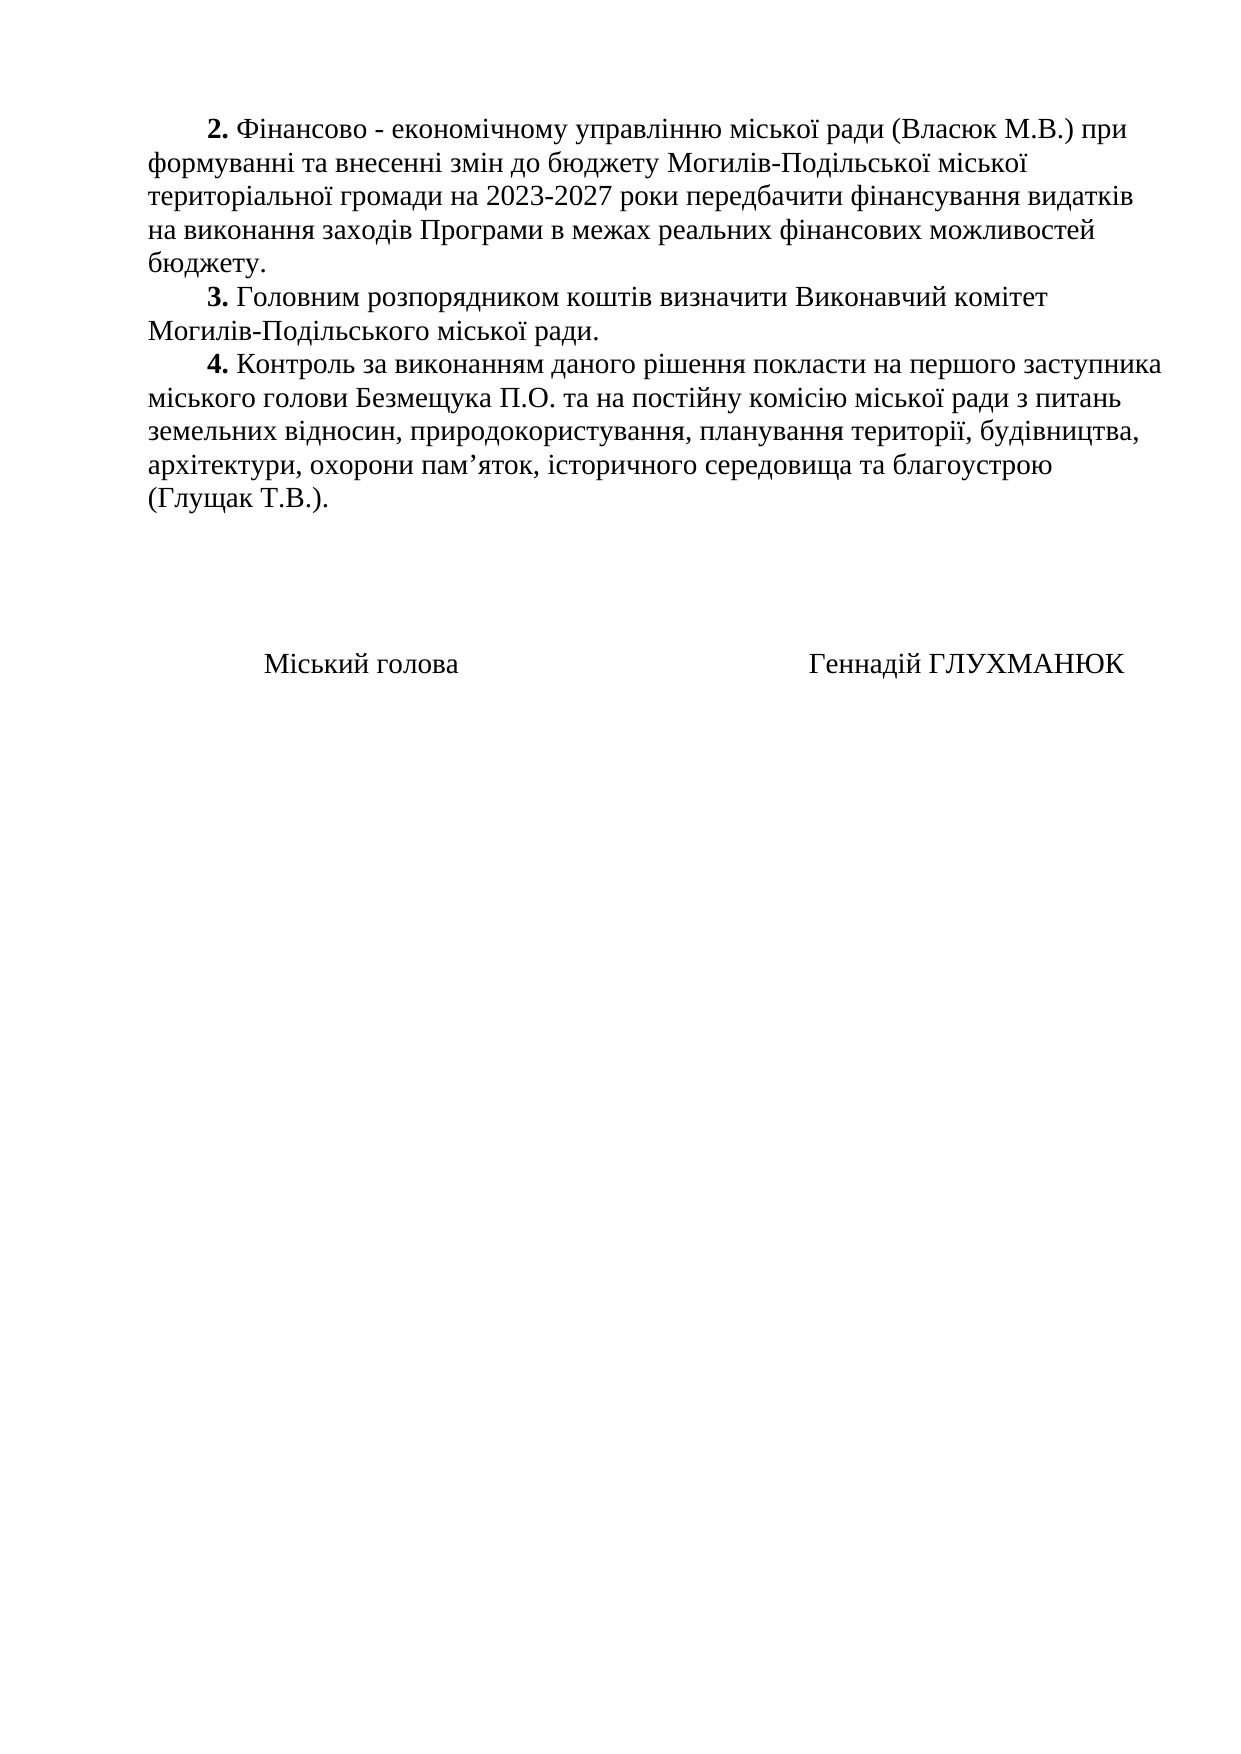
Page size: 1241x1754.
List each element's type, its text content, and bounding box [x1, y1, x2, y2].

text Міський голова Геннадій ГЛУХМАНЮК [148, 646, 1167, 679]
text (Глущак Т.В.). [148, 480, 1167, 514]
text 4. Контроль за виконанням даного рішення покласти на першого заступника міського голови Безмещука П.О. та на постійну комісію міської ради з питань земельних відносин, природокористування, планування території, будівництва, архітектури, охорони пам’яток, історичного середовища та благоустрою [148, 346, 1167, 480]
list Головним розпорядником коштів визначити Виконавчий комітет Могилів-Подільського міської ради. [148, 279, 1167, 346]
list Фінансово - економічному управлінню міської ради (Власюк М.В.) при формуванні та внесенні змін до бюджету Могилів-Подільської міської територіальної громади на 2023-2027 роки передбачити фінансування видатків на виконання заходів Програми в межах реальних фінансових можливостей бюджету. [148, 111, 1167, 279]
